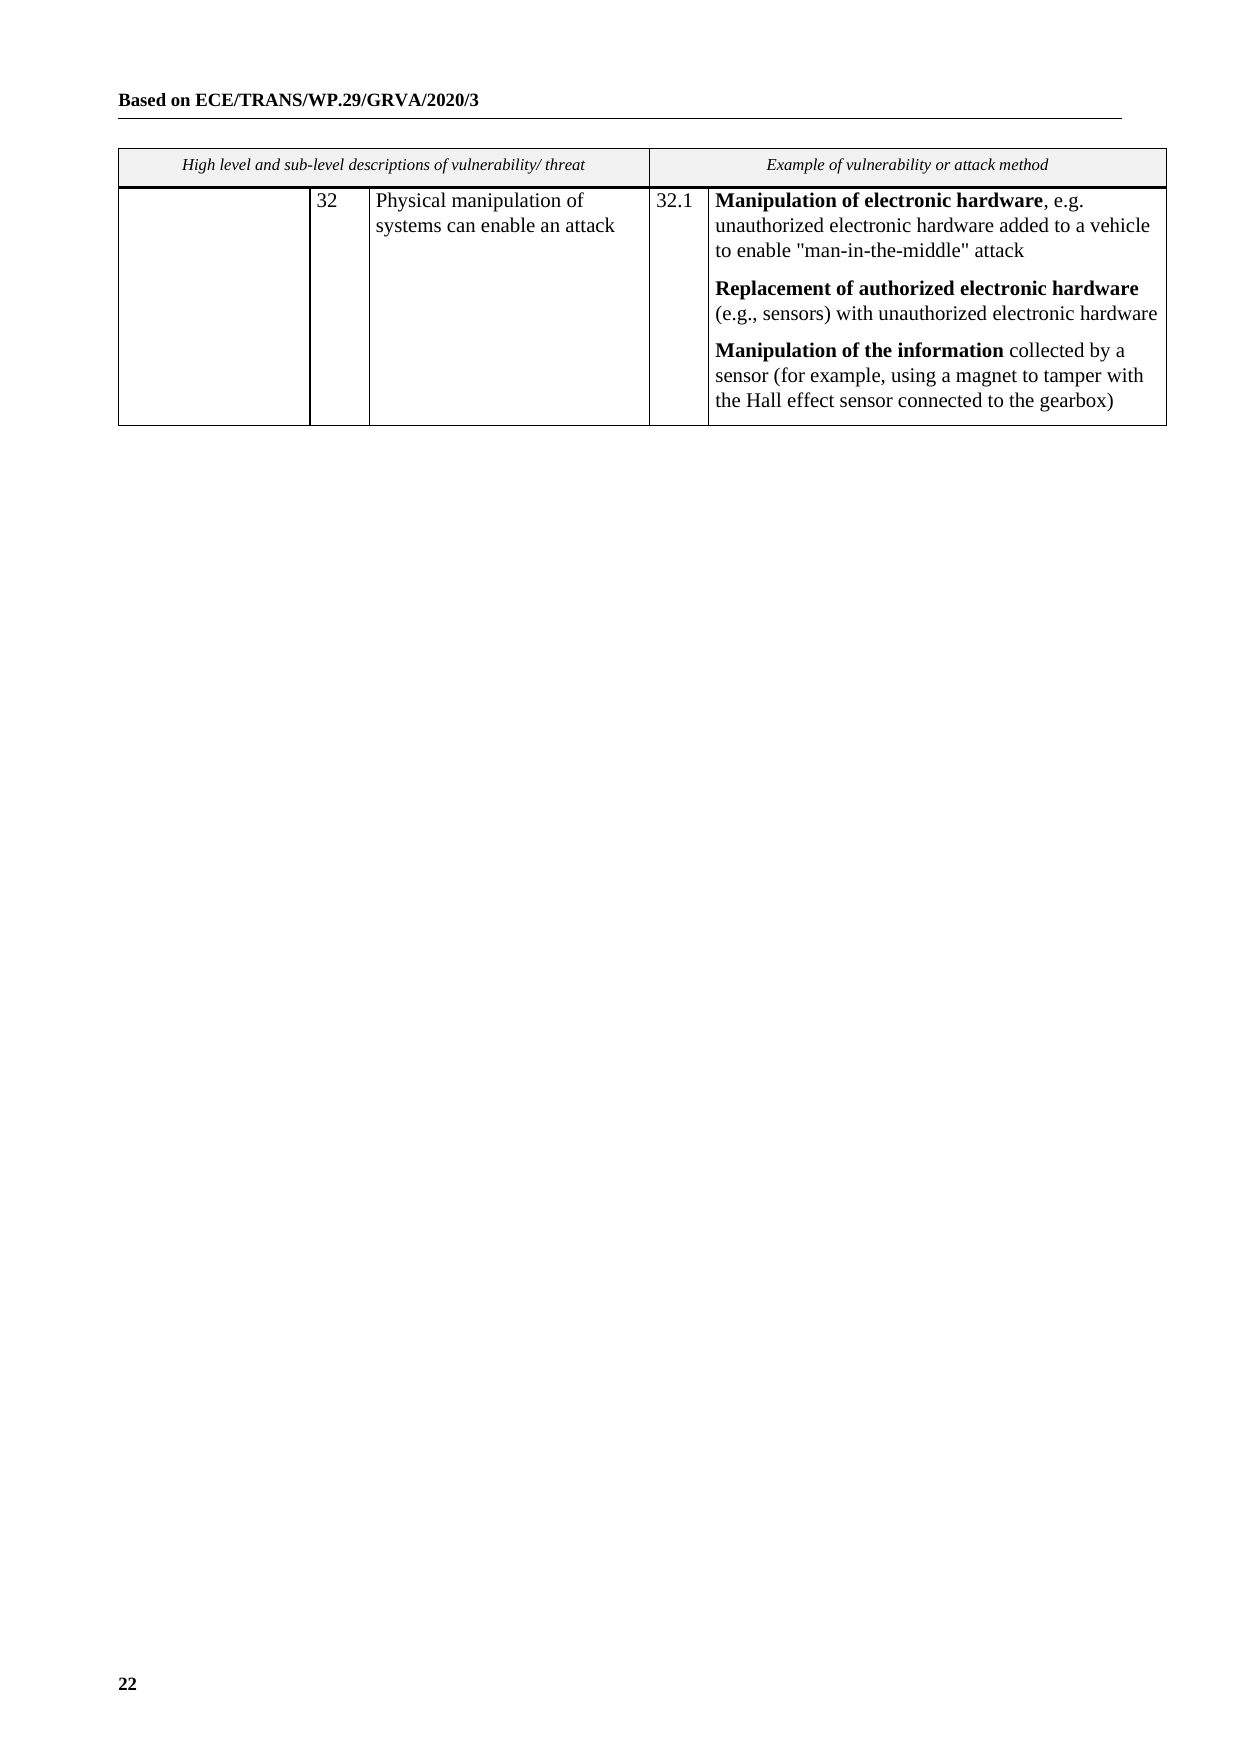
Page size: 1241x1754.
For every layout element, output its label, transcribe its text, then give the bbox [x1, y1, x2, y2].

table_cell 32.1 [650, 189, 708, 425]
table_cell 32 [311, 189, 369, 425]
table_cell Manipulation of electronic hardware, e.g. unauthorized electronic hardware added to a vehicle to enable "man-in-the-middle" attack Replacement of authorized electronic hardware (e.g., sensors) with unauthorized electronic hardware Manipulation of the information collected by a sensor (for example, using a magnet to tamper with the Hall effect sensor connected to the gearbox) [709, 189, 1166, 425]
table_header Example of vulnerability or attack method [650, 149, 1166, 186]
table_cell Physical manipulation of systems can enable an attack [370, 189, 649, 425]
table_header High level and sub-level descriptions of vulnerability/ threat [119, 149, 649, 186]
